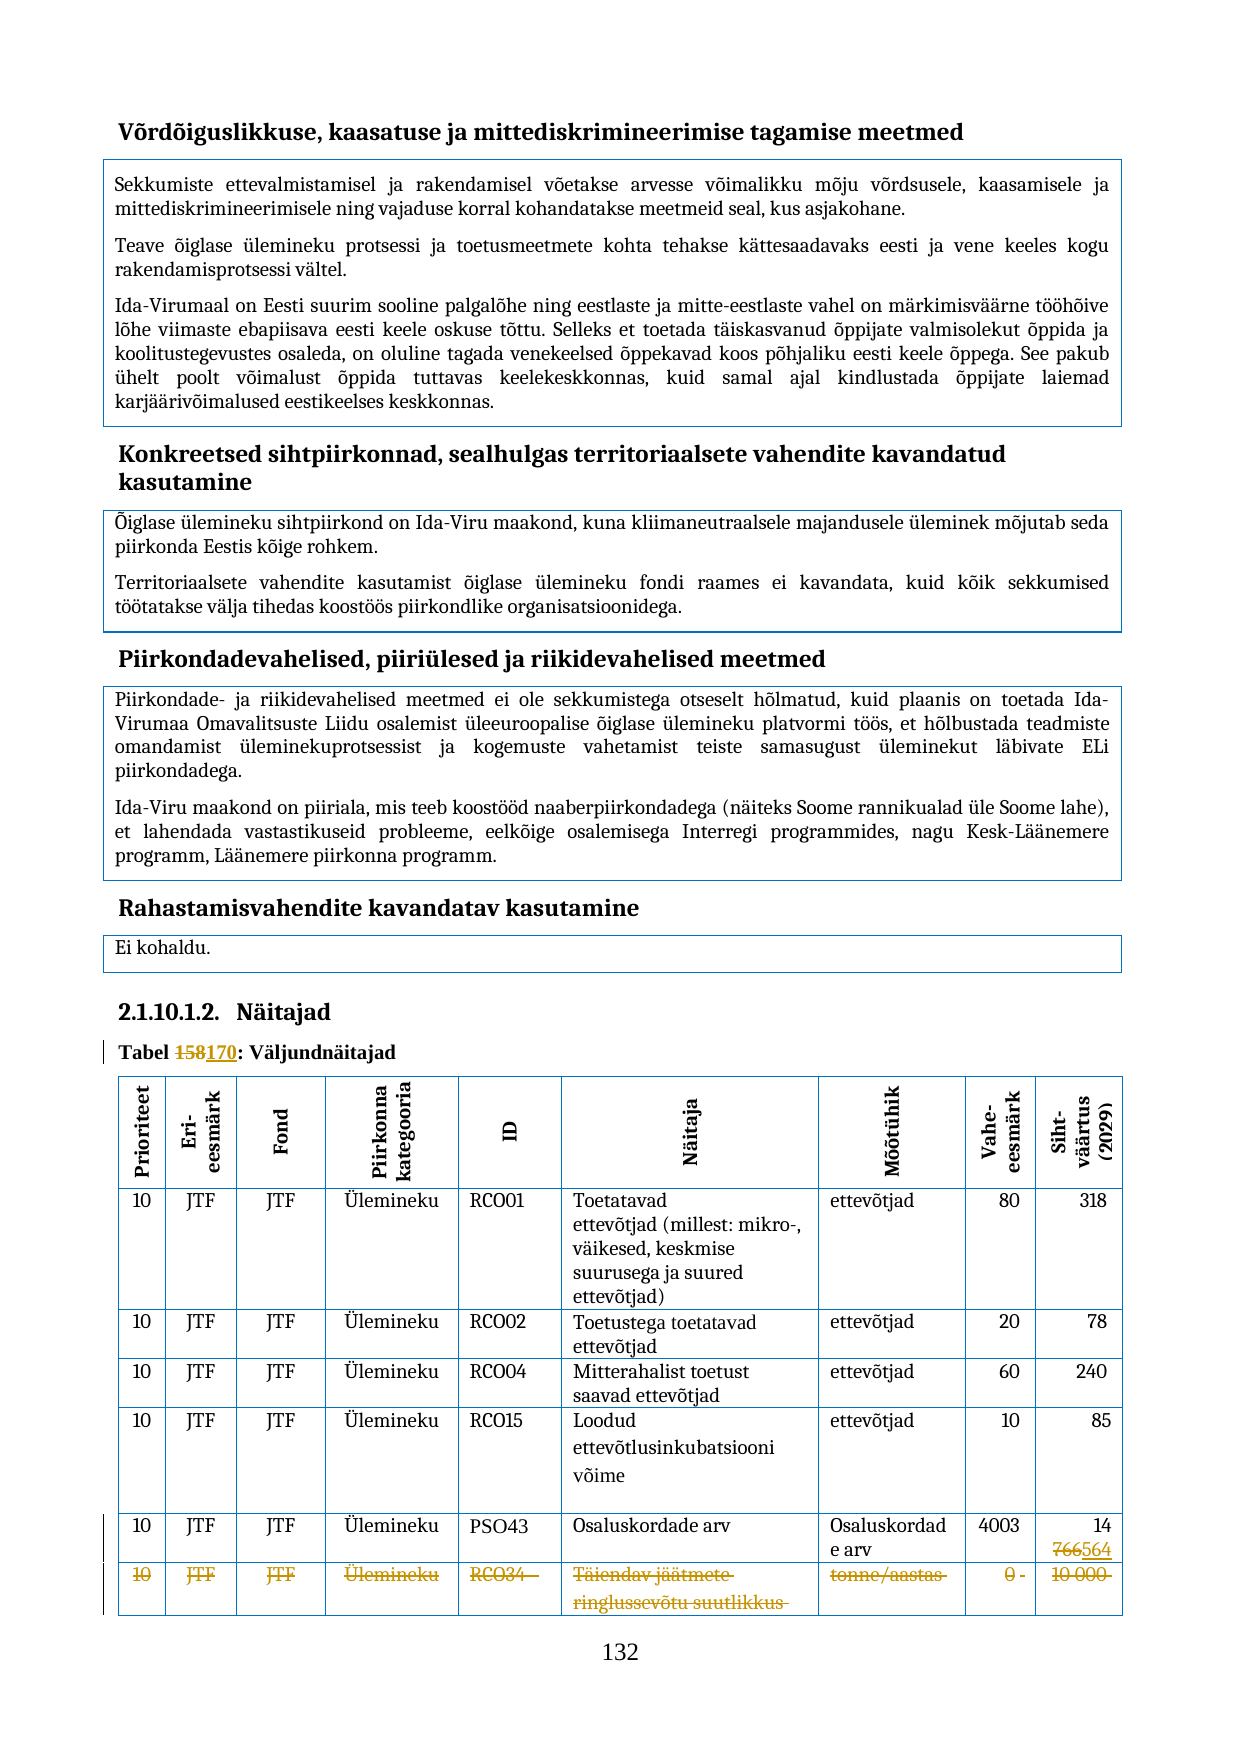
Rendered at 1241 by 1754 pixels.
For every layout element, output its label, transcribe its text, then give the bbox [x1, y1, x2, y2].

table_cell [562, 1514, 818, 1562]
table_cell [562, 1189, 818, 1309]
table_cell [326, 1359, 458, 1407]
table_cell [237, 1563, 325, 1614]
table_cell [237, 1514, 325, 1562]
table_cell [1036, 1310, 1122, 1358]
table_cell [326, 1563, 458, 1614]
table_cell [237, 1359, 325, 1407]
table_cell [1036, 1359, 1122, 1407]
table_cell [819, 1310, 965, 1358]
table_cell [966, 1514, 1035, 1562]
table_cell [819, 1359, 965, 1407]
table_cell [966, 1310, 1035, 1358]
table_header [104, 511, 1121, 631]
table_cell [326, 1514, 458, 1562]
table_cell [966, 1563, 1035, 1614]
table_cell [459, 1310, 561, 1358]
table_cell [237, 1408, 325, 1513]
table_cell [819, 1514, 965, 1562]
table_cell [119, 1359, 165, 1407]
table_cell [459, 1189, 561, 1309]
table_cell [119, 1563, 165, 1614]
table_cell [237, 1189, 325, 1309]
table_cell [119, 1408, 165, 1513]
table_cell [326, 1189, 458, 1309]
text Piirkondadevahelised, piiriülesed ja riikidevahelised meetmed [118, 645, 1122, 674]
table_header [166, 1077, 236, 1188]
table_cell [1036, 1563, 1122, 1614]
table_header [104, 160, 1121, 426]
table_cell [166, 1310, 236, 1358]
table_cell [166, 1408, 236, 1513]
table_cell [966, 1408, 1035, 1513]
subtitle Näitajad [118, 998, 1122, 1027]
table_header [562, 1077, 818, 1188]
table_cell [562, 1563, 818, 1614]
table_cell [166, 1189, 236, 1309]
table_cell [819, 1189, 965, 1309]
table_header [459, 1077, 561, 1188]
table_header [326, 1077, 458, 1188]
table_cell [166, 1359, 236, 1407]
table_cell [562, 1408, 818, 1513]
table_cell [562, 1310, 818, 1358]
text Tabel : Väljundnäitajad [118, 1039, 1122, 1064]
text Võrdõiguslikkuse, kaasatuse ja mittediskrimineerimise tagamise meetmed [118, 118, 1122, 147]
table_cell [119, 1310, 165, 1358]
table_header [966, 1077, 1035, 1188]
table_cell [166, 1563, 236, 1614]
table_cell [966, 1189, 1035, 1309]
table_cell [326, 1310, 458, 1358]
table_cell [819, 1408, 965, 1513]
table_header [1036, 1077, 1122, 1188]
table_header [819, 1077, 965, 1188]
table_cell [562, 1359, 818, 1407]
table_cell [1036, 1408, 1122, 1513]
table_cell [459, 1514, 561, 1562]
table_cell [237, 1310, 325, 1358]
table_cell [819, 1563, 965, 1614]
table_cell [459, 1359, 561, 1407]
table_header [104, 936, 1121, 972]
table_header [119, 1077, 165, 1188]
text Rahastamisvahendite kavandatav kasutamine [118, 893, 1122, 922]
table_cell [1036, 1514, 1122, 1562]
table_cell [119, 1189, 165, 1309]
text Konkreetsed sihtpiirkonnad, sealhulgas territoriaalsete vahendite kavandatud kasutamine [118, 439, 1122, 497]
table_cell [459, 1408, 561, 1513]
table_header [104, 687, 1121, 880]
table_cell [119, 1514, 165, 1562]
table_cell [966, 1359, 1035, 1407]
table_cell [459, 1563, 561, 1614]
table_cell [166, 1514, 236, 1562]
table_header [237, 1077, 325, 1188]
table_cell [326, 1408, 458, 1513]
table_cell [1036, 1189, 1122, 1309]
